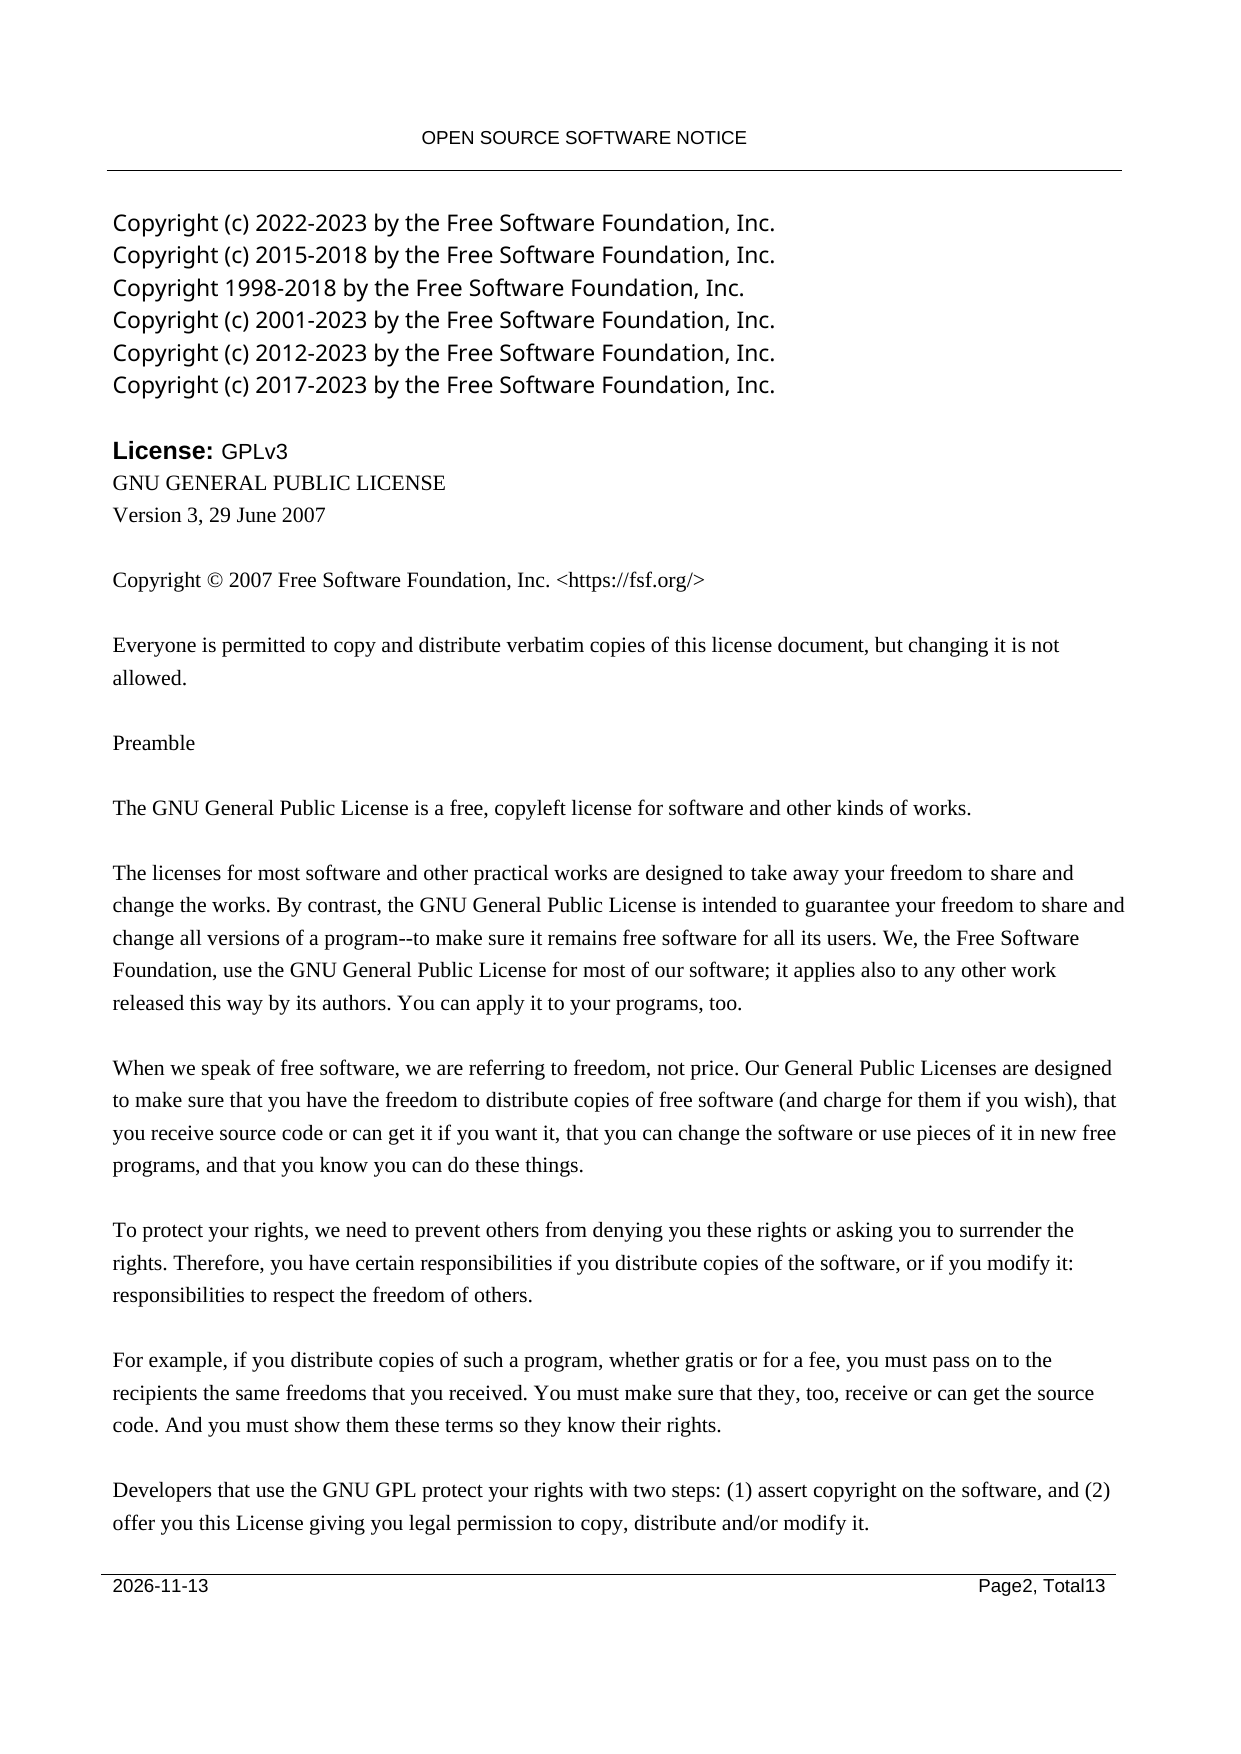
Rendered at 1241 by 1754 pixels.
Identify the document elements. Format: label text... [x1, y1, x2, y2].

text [112, 466, 1128, 1539]
text License: GPLv3 [112, 434, 1128, 466]
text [112, 206, 1128, 434]
